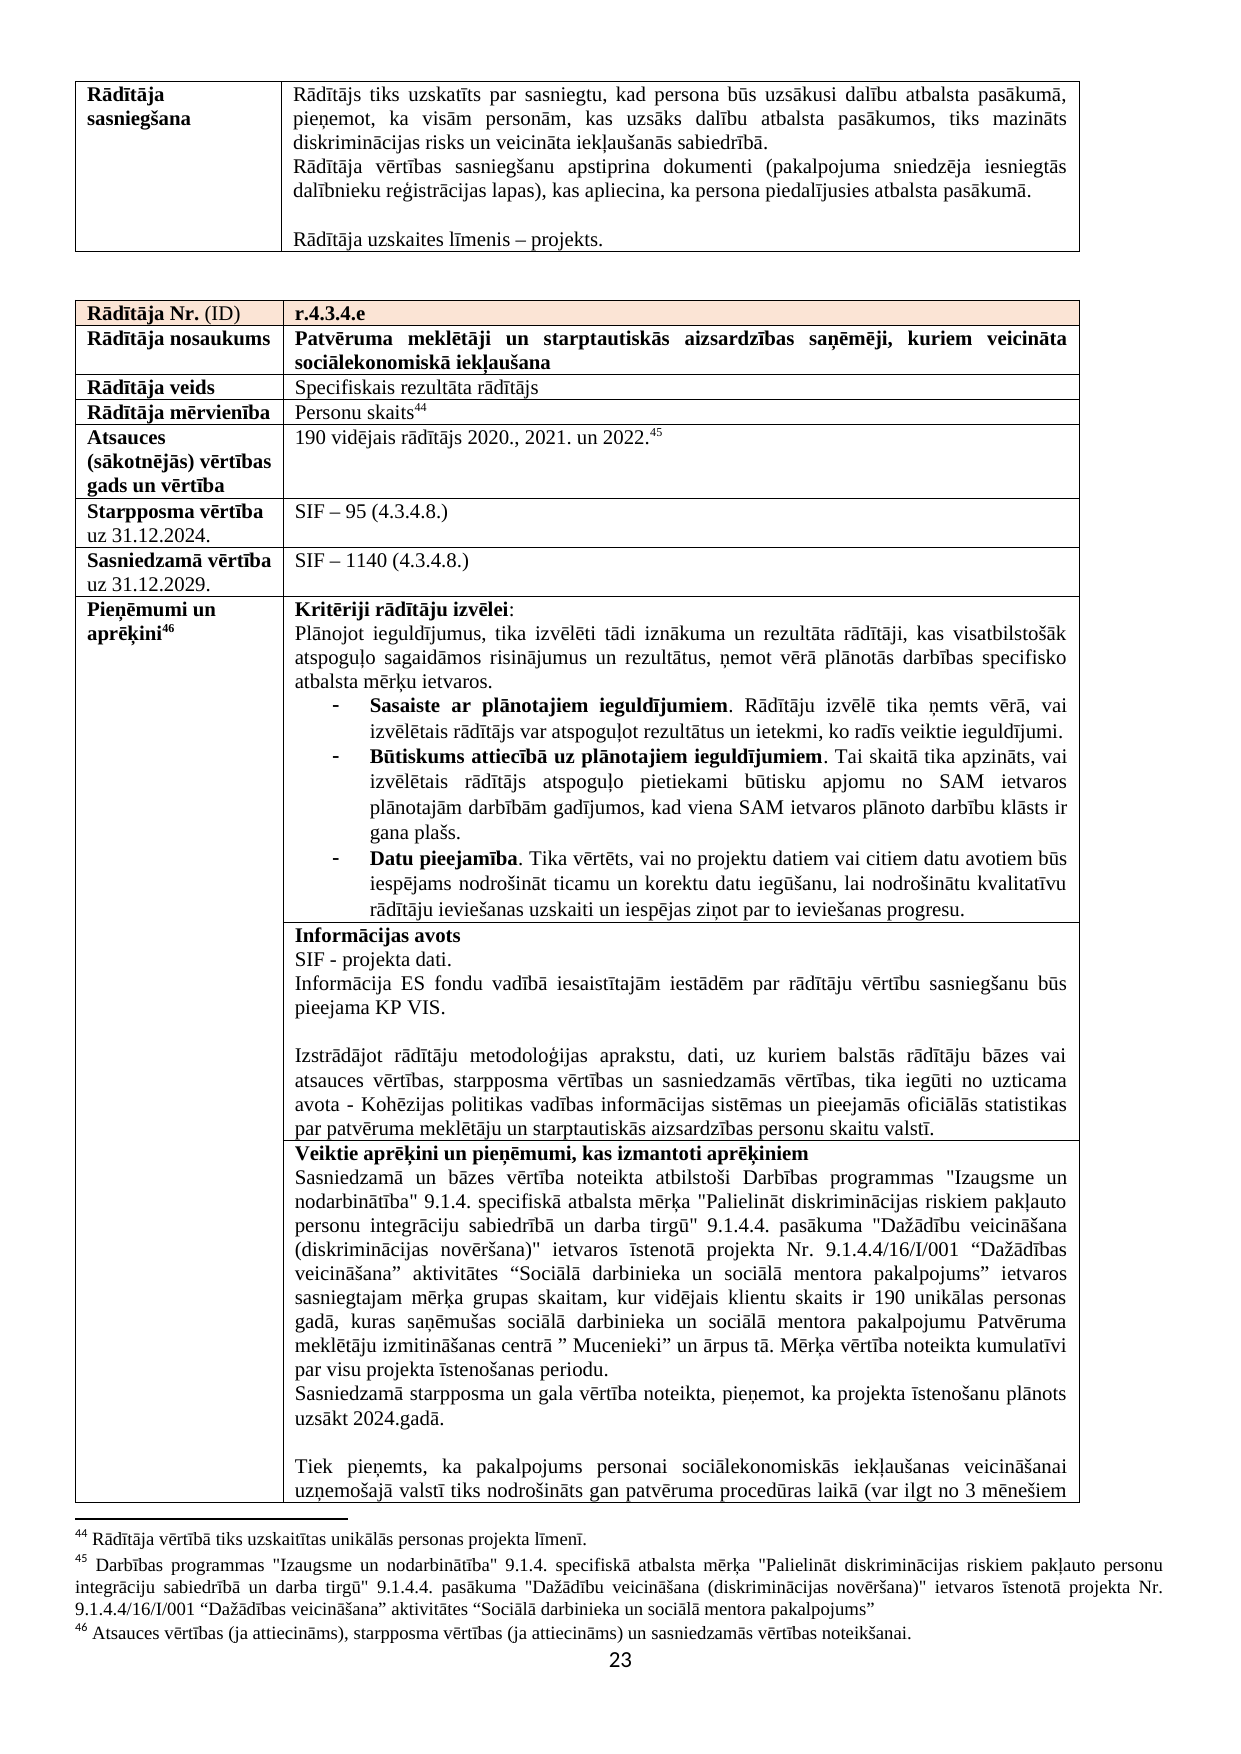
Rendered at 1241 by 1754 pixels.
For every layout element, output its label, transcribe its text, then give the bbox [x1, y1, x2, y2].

table_cell Informācijas avots SIF - projekta dati. Informācija ES fondu vadībā iesaistītajām iestādēm par rādītāju vērtību sasniegšanu būs pieejama KP VIS. Izstrādājot rādītāju metodoloģijas aprakstu, dati, uz kuriem balstās rādītāju bāzes vai atsauces vērtības, starpposma vērtības un sasniedzamās vērtības, tika iegūti no uzticama avota - Kohēzijas politikas vadības informācijas sistēmas un pieejamās oficiālās statistikas par patvēruma meklētāju un starptautiskās aizsardzības personu skaitu valstī. [284, 923, 1079, 1140]
table_cell Rādītāja veids [76, 375, 283, 399]
table_cell Patvēruma meklētāji un starptautiskās aizsardzības saņēmēji, kuriem veicināta sociālekonomiskā iekļaušana [284, 326, 1079, 374]
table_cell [284, 1141, 1079, 1502]
table_cell Rādītāja sasniegšana [76, 82, 281, 251]
table_header Rādītāja Nr. (ID) [76, 301, 283, 325]
table_cell 190 vidējais rādītājs 2020., 2021. un 2022. [284, 425, 1079, 497]
table_header r.4.3.4.e [284, 301, 1079, 325]
table_cell Personu skaits [284, 400, 1079, 424]
table_cell Rādītājs tiks uzskatīts par sasniegtu, kad persona būs uzsākusi dalību atbalsta pasākumā, pieņemot, ka visām personām, kas uzsāks dalību atbalsta pasākumos, tiks mazināts diskriminācijas risks un veicināta iekļaušanās sabiedrībā. Rādītāja vērtības sasniegšanu apstiprina dokumenti (pakalpojuma sniedzēja iesniegtās dalībnieku reģistrācijas lapas), kas apliecina, ka persona piedalījusies atbalsta pasākumā. Rādītāja uzskaites līmenis – projekts. [282, 82, 1079, 251]
table_cell Atsauces (sākotnējās) vērtības gads un vērtība [76, 425, 283, 497]
table_cell Specifiskais rezultāta rādītājs [284, 375, 1079, 399]
table_cell Sasniedzamā vērtība uz 31.12.2029. [76, 548, 283, 596]
table_cell Kritēriji rādītāju izvēlei: Plānojot ieguldījumus, tika izvēlēti tādi iznākuma un rezultāta rādītāji, kas visatbilstošāk atspoguļo sagaidāmos risinājumus un rezultātus, ņemot vērā plānotās darbības specifisko atbalsta mērķu ietvaros. Sasaiste ar plānotajiem ieguldījumiem. Rādītāju izvēlē tika ņemts vērā, vai izvēlētais rādītājs var atspoguļot rezultātus un ietekmi, ko radīs veiktie ieguldījumi. Būtiskums attiecībā uz plānotajiem ieguldījumiem. Tai skaitā tika apzināts, vai izvēlētais rādītājs atspoguļo pietiekami būtisku apjomu no SAM ietvaros plānotajām darbībām gadījumos, kad viena SAM ietvaros plānoto darbību klāsts ir gana plašs. Datu pieejamība. Tika vērtēts, vai no projektu datiem vai citiem datu avotiem būs iespējams nodrošināt ticamu un korektu datu iegūšanu, lai nodrošinātu kvalitatīvu rādītāju ieviešanas uzskaiti un iespējas ziņot par to ieviešanas progresu. [284, 597, 1079, 922]
table_cell Pieņēmumi un aprēķini [76, 597, 283, 1502]
table_cell Rādītāja nosaukums [76, 326, 283, 374]
table_cell Rādītāja mērvienība [76, 400, 283, 424]
table_cell Starpposma vērtība uz 31.12.2024. [76, 499, 283, 547]
table_cell SIF – 95 (4.3.4.8.) [284, 499, 1079, 547]
table_cell SIF – 1140 (4.3.4.8.) [284, 548, 1079, 596]
